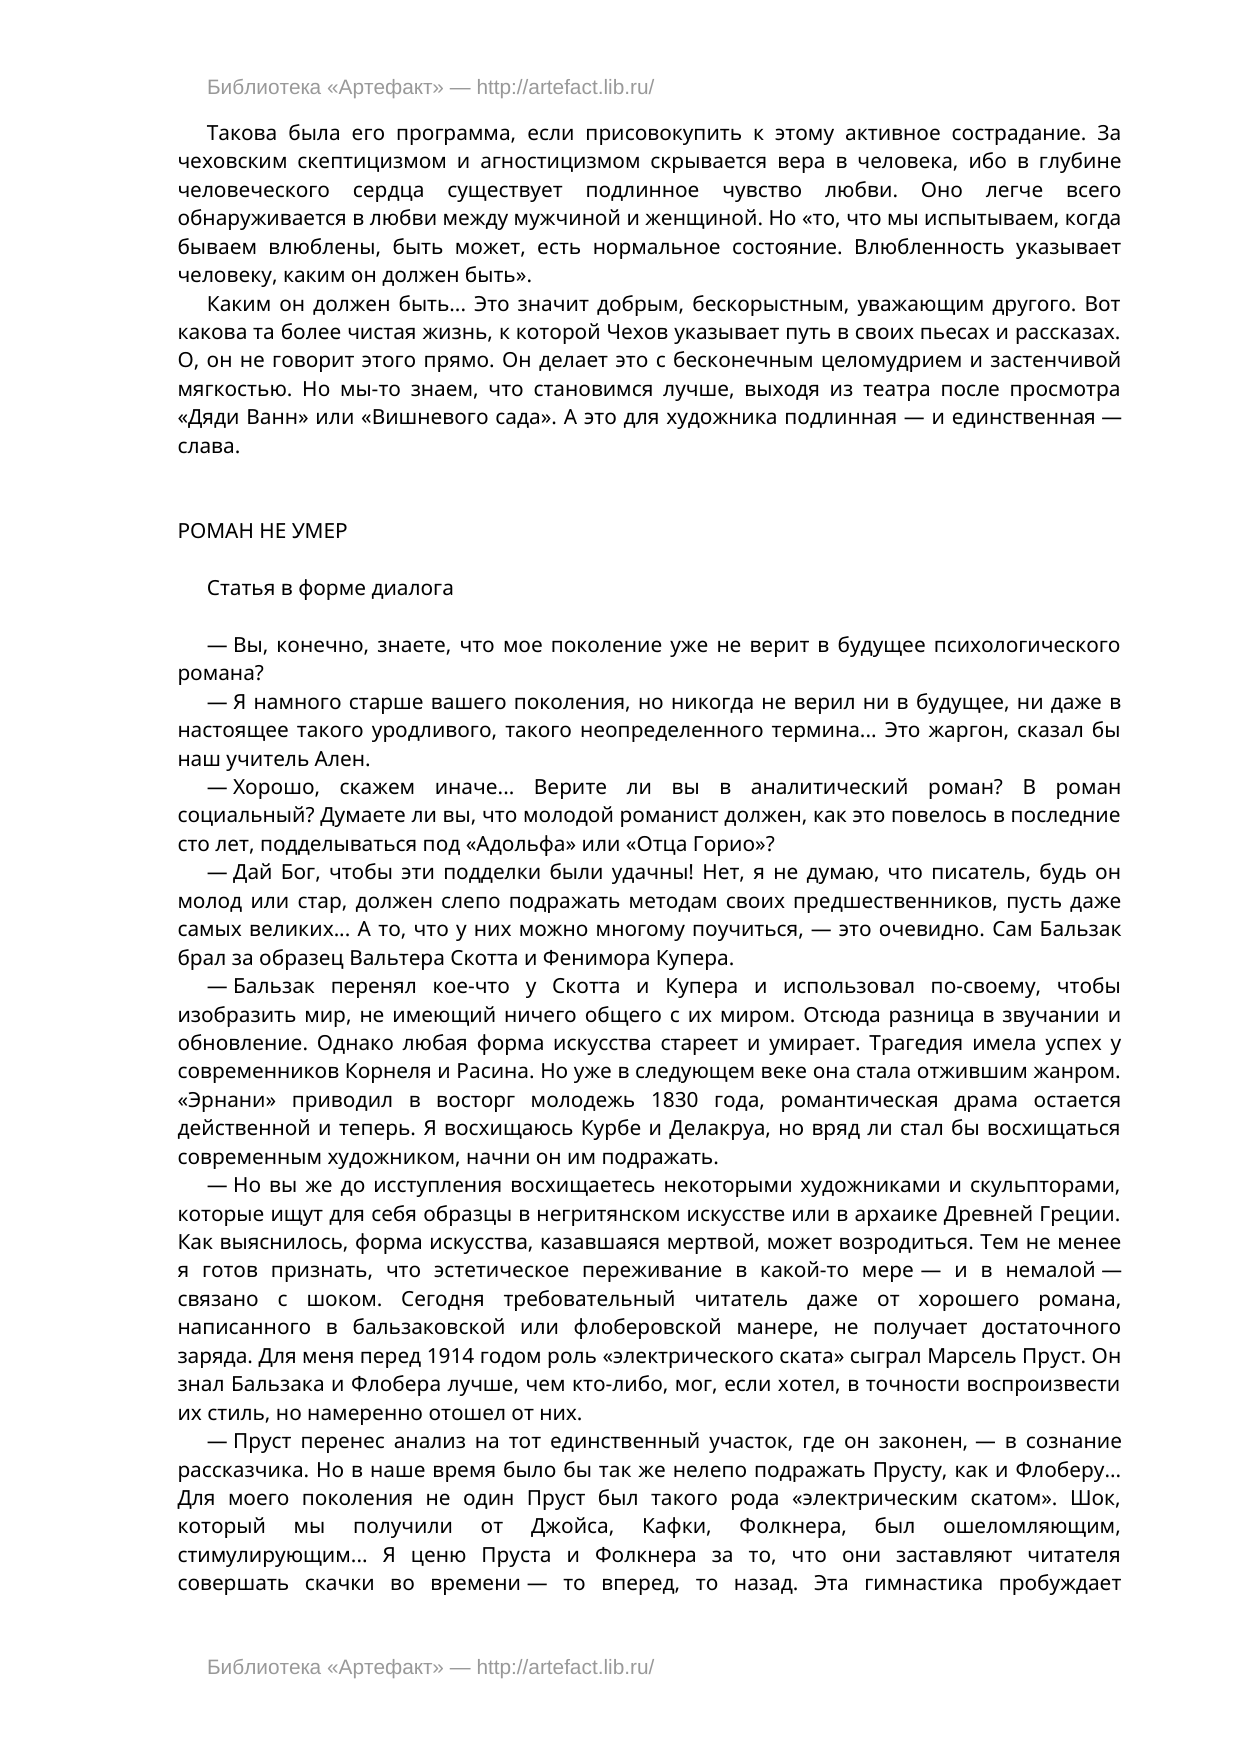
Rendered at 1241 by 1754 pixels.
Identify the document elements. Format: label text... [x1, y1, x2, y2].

text Такова была его программа, если присовокупить к этому активное сострадание. За чеховским скептицизмом и агностицизмом скрывается вера в человека, ибо в глубине человеческого сердца существует подлинное чувство любви. Оно легче всего обнаруживается в любви между мужчиной и женщиной. Но «то, что мы испытываем, когда бываем влюблены, быть может, есть нормальное состояние. Влюбленность указывает человеку, каким он должен быть». [177, 118, 1122, 289]
text — Но вы же до исступления восхищаетесь некоторыми художниками и скульпторами, которые ищут для себя образцы в негритянском искусстве или в архаике Древней Греции. Как выяснилось, форма искусства, казавшаяся мертвой, может возродиться. Тем не менее я готов признать, что эстетическое переживание в какой-то мере — и в немалой — связано с шоком. Сегодня требовательный читатель даже от хорошего романа, написанного в бальзаковской или флоберовской манере, не получает достаточного заряда. Для меня перед 1914 годом роль «электрического ската» сыграл Марсель Пруст. Он знал Бальзака и Флобера лучше, чем кто-либо, мог, если хотел, в точности воспроизвести их стиль, но намеренно отошел от них. [177, 1170, 1122, 1426]
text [177, 1426, 1122, 1597]
text — Бальзак перенял кое-что у Скотта и Купера и использовал по-своему, чтобы изобразить мир, не имеющий ничего общего с их миром. Отсюда разница в звучании и обновление. Однако любая форма искусства стареет и умирает. Трагедия имела успех у современников Корнеля и Расина. Но уже в следующем веке она стала отжившим жанром. «Эрнани» приводил в восторг молодежь 1830 года, романтическая драма остается действенной и теперь. Я восхищаюсь Курбе и Делакруа, но вряд ли стал бы восхищаться современным художником, начни он им подражать. [177, 971, 1122, 1170]
text Каким он должен быть... Это значит добрым, бескорыстным, уважающим другого. Вот какова та более чистая жизнь, к которой Чехов указывает путь в своих пьесах и рассказах. О, он не говорит этого прямо. Он делает это с бесконечным целомудрием и застенчивой мягкостью. Но мы-то знаем, что становимся лучше, выходя из театра после просмотра «Дяди Ванн» или «Вишневого сада». А это для художника подлинная — и единственная — слава. [177, 289, 1122, 459]
text — Хорошо, скажем иначе... Верите ли вы в аналитический роман? В роман социальный? Думаете ли вы, что молодой романист должен, как это повелось в последние сто лет, подделываться под «Адольфа» или «Отца Горио»? [177, 772, 1122, 857]
text — Дай Бог, чтобы эти подделки были удачны! Нет, я не думаю, что писатель, будь он молод или стар, должен слепо подражать методам своих предшественников, пусть даже самых великих... А то, что у них можно многому поучиться, — это очевидно. Сам Бальзак брал за образец Вальтера Скотта и Фенимора Купера. [177, 857, 1122, 971]
text — Вы, конечно, знаете, что мое поколение уже не верит в будущее психологического романа? [177, 630, 1122, 687]
text РОМАН НЕ УМЕР [177, 516, 1122, 545]
text Статья в форме диалога [177, 573, 1122, 602]
text — Я намного старше вашего поколения, но никогда не верил ни в будущее, ни даже в настоящее такого уродливого, такого неопределенного термина... Это жаргон, сказал бы наш учитель Ален. [177, 687, 1122, 772]
